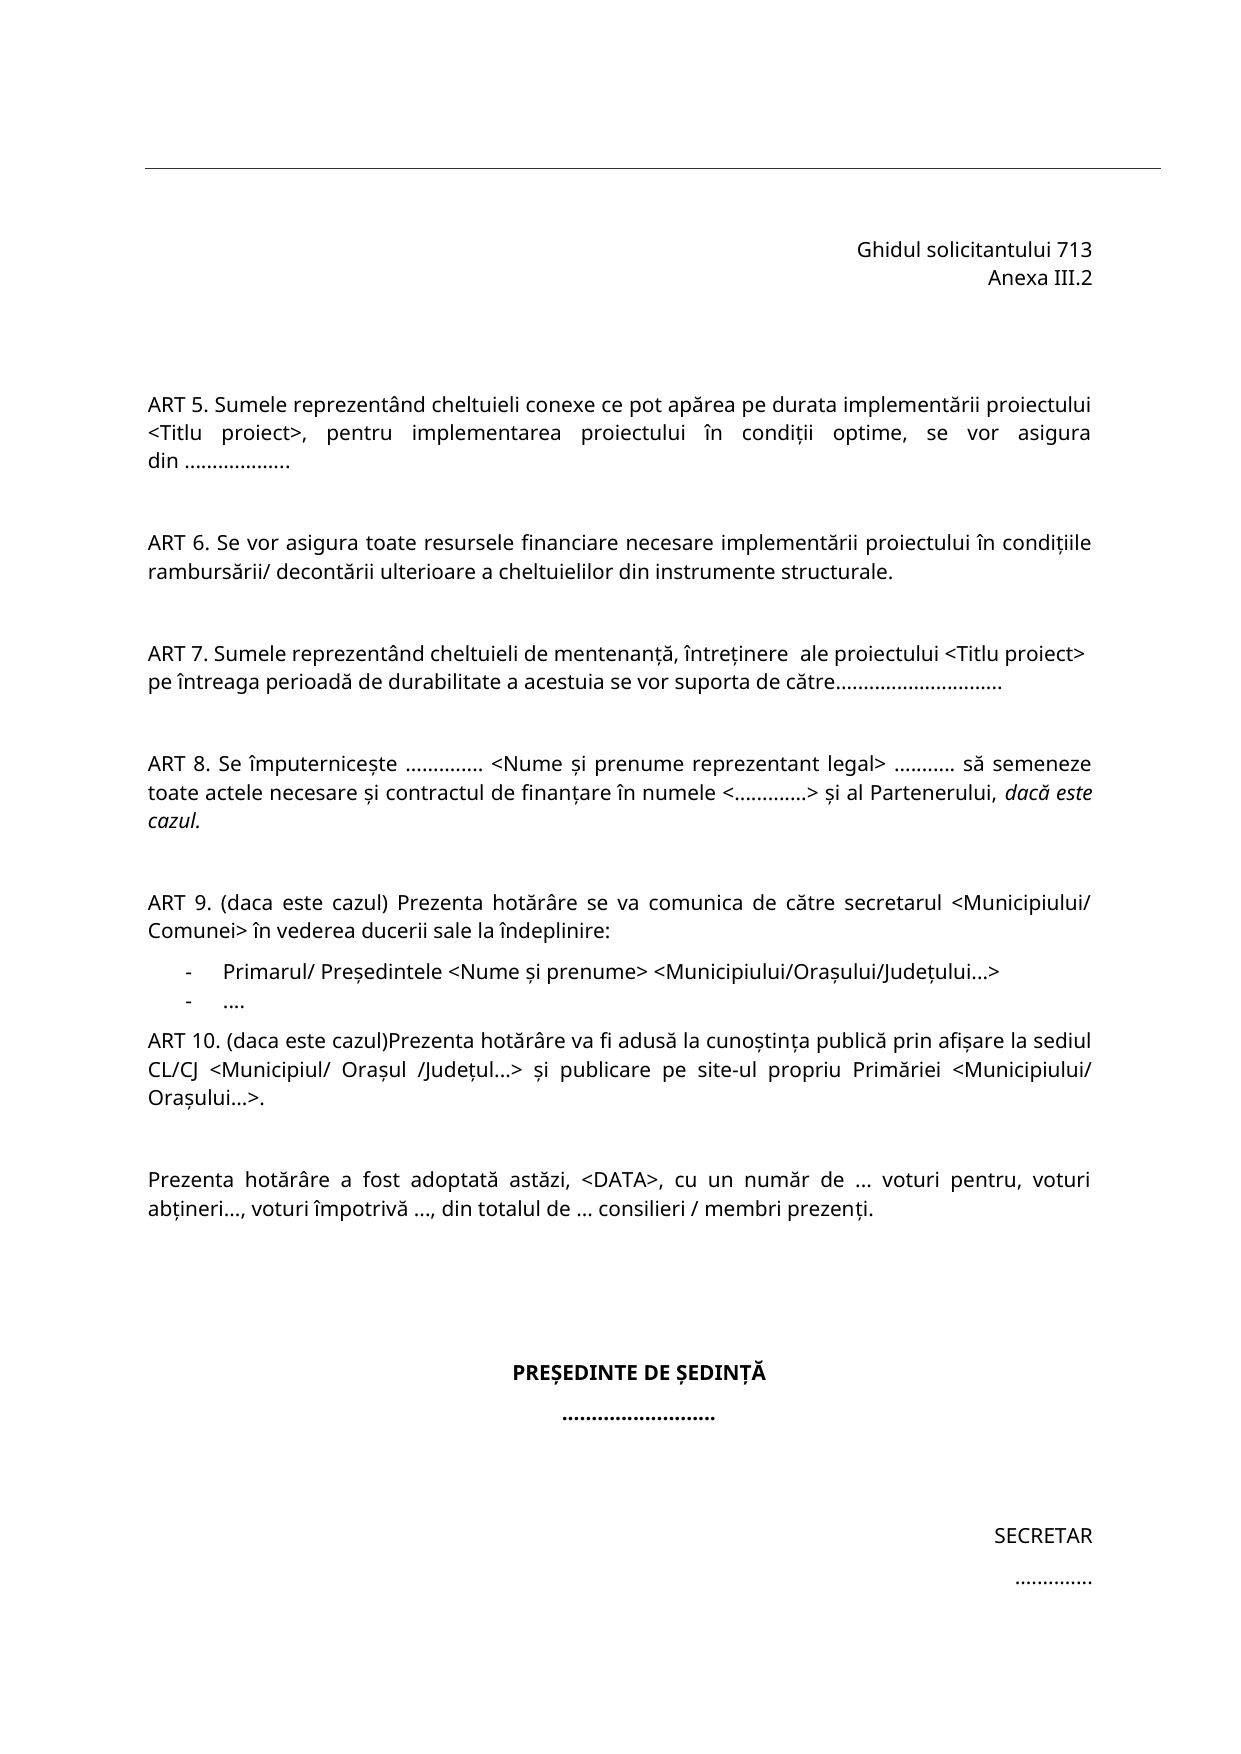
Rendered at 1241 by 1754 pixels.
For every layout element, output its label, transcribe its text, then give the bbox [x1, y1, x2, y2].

list Primarul/ Președintele <Nume și prenume> <Municipiului/Orașului/Județului...> [185, 957, 1093, 986]
text ART 10. (daca este cazul)Prezenta hotărâre va fi adusă la cunoştinţa publică prin afişare la sediul CL/CJ <Municipiul/ Orașul /Județul...> şi publicare pe site-ul propriu Primăriei <Municipiului/ Orașului...>. [148, 1027, 1093, 1112]
text ART 7. Sumele reprezentând cheltuieli de mentenanță, întreținere ale proiectului <Titlu proiect> pe întreaga perioadă de durabilitate a acestuia se vor suporta de către.............................. [148, 639, 1093, 696]
text ART 9. (daca este cazul) Prezenta hotărâre se va comunica de către secretarul <Municipiului/ Comunei> în vederea ducerii sale la îndeplinire: [148, 888, 1093, 945]
text .......................... [185, 1398, 1093, 1427]
text ART 6. Se vor asigura toate resursele financiare necesare implementării proiectului în condițiile rambursării/ decontării ulterioare a cheltuielilor din instrumente structurale. [148, 528, 1093, 585]
text SECRETAR [185, 1521, 1093, 1550]
text .............. [185, 1562, 1093, 1591]
text ART 8. Se împuternicește .............. <Nume și prenume reprezentant legal> ........... să semeneze toate actele necesare şi contractul de finanţare în numele <.............> şi al Partenerului, dacă este cazul. [148, 749, 1093, 834]
list .... [185, 986, 1093, 1014]
text Prezenta hotărâre a fost adoptată astăzi, <DATA>, cu un număr de ... voturi pentru, voturi abţineri..., voturi împotrivă ..., din totalul de ... consilieri / membri prezenţi. [148, 1165, 1093, 1222]
text ART 5. Sumele reprezentând cheltuieli conexe ce pot apărea pe durata implementării proiectului <Titlu proiect>, pentru implementarea proiectului în condiții optime, se vor asigura din ................... [148, 390, 1093, 475]
text PREŞEDINTE DE ŞEDINŢĂ [185, 1358, 1093, 1386]
